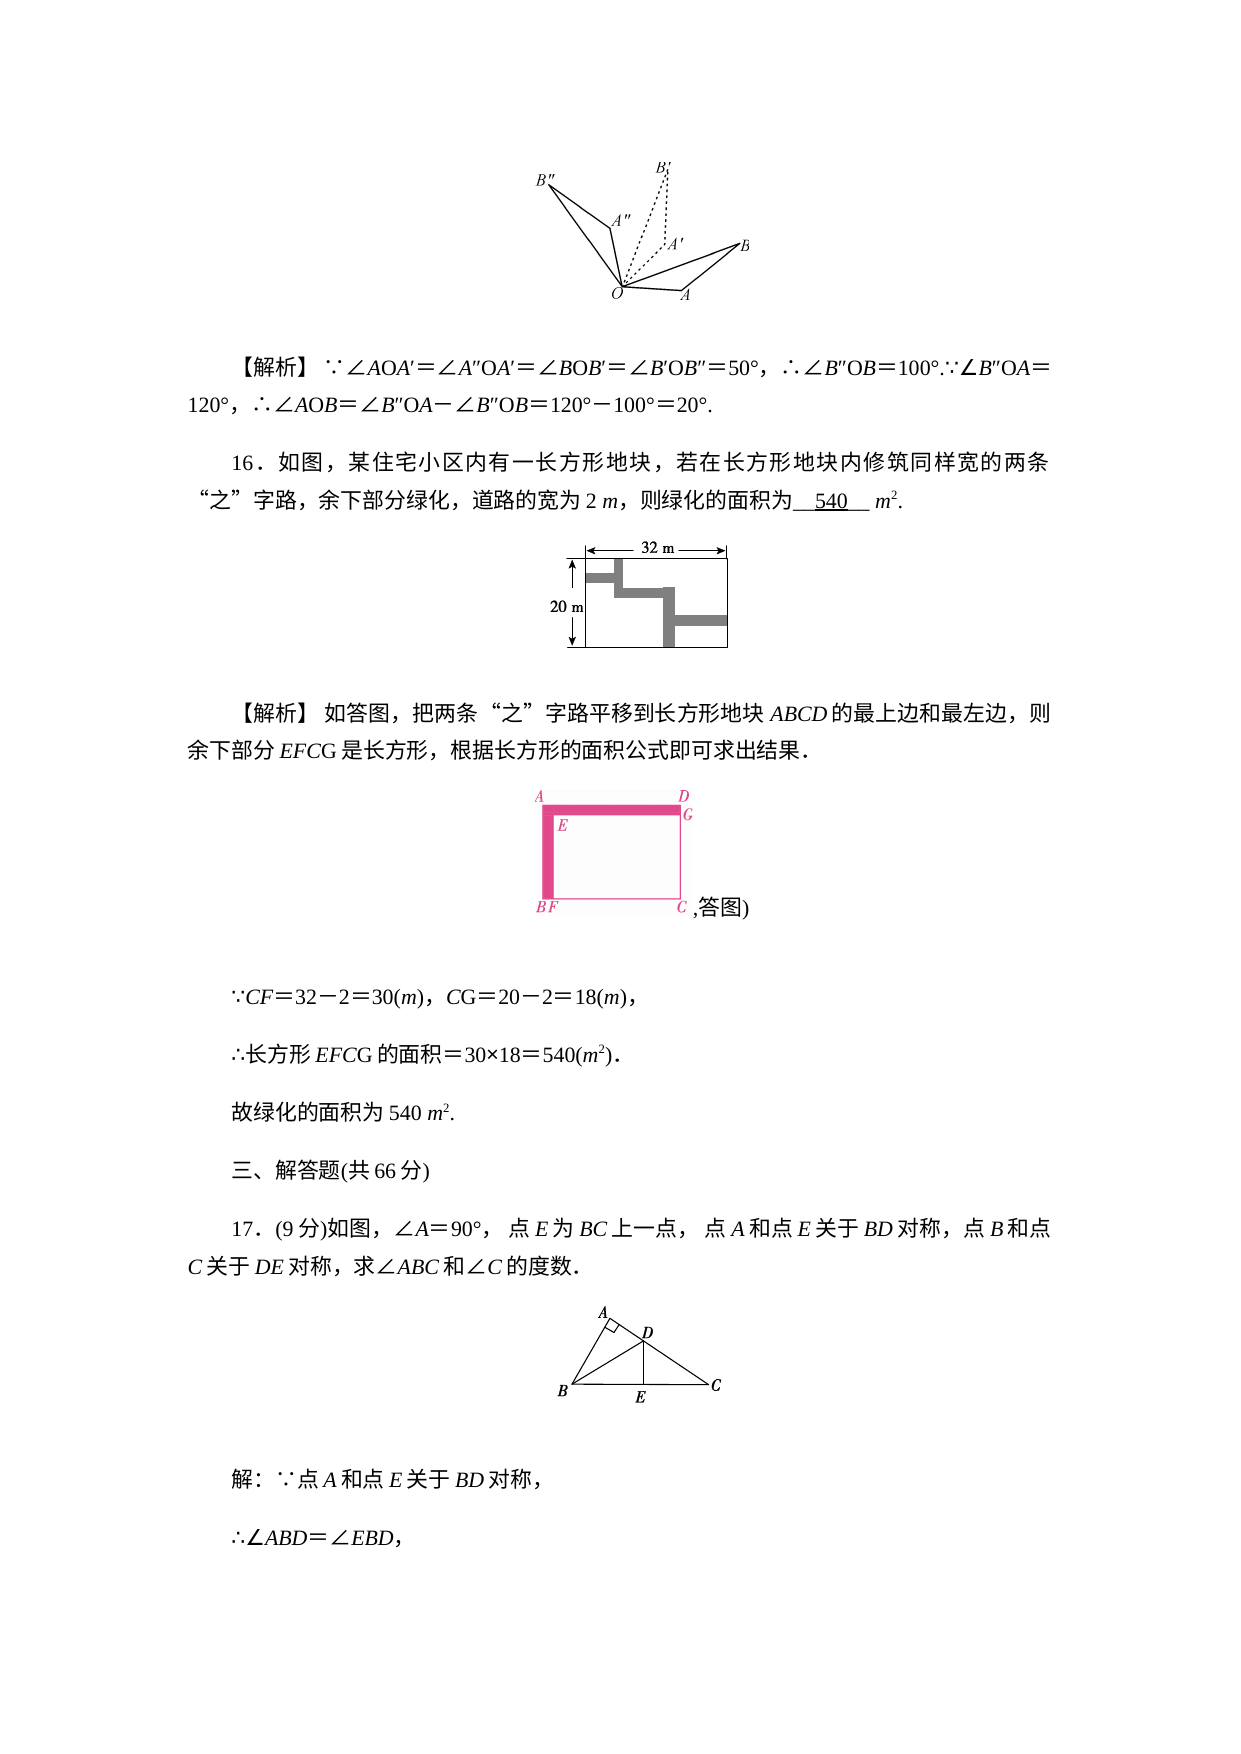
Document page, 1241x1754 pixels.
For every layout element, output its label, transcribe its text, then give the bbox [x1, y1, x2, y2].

picture [535, 162, 749, 300]
text 【解析】 如答图，把两条“之”字路平移到长方形地块ABCD的最上边和最左边，则余下部分EFCG是长方形，根据长方形的面积公式即可求出结果． [187, 696, 1053, 765]
text 解：∵点A和点E关于BD对称， [187, 1461, 1053, 1494]
picture [534, 790, 693, 916]
text 16．如图，某住宅小区内有一长方形地块，若在长方形地块内修筑同样宽的两条“之”字路，余下部分绿化，道路的宽为2 m，则绿化的面积为__540__ m2. [187, 445, 1053, 515]
text 【解析】 ∵∠AOA′＝∠A″OA′＝∠BOB′＝∠B′OB″＝50°，∴∠B″OB＝100°.∵∠B″OA＝120°，∴∠AOB＝∠B″OA－∠B″OB＝120°－100°＝20°. [187, 350, 1053, 419]
text ∵CF＝32－2＝30(m)，CG＝20－2＝18(m)， [187, 979, 1053, 1011]
text ,答图) [187, 791, 1053, 953]
text 三、解答题(共66分) [187, 1153, 1053, 1185]
text ∴∠ABD＝∠EBD， [187, 1519, 1053, 1552]
text 故绿化的面积为540 m2. [187, 1095, 1053, 1127]
text 17．(9分)如图，∠A＝90°， 点E为BC上一点， 点A和点E关于BD对称，点B和点C关于DE对称，求∠ABC和∠C的度数． [187, 1211, 1053, 1281]
text ∴长方形EFCG的面积＝30×18＝540(m2)． [187, 1037, 1053, 1069]
